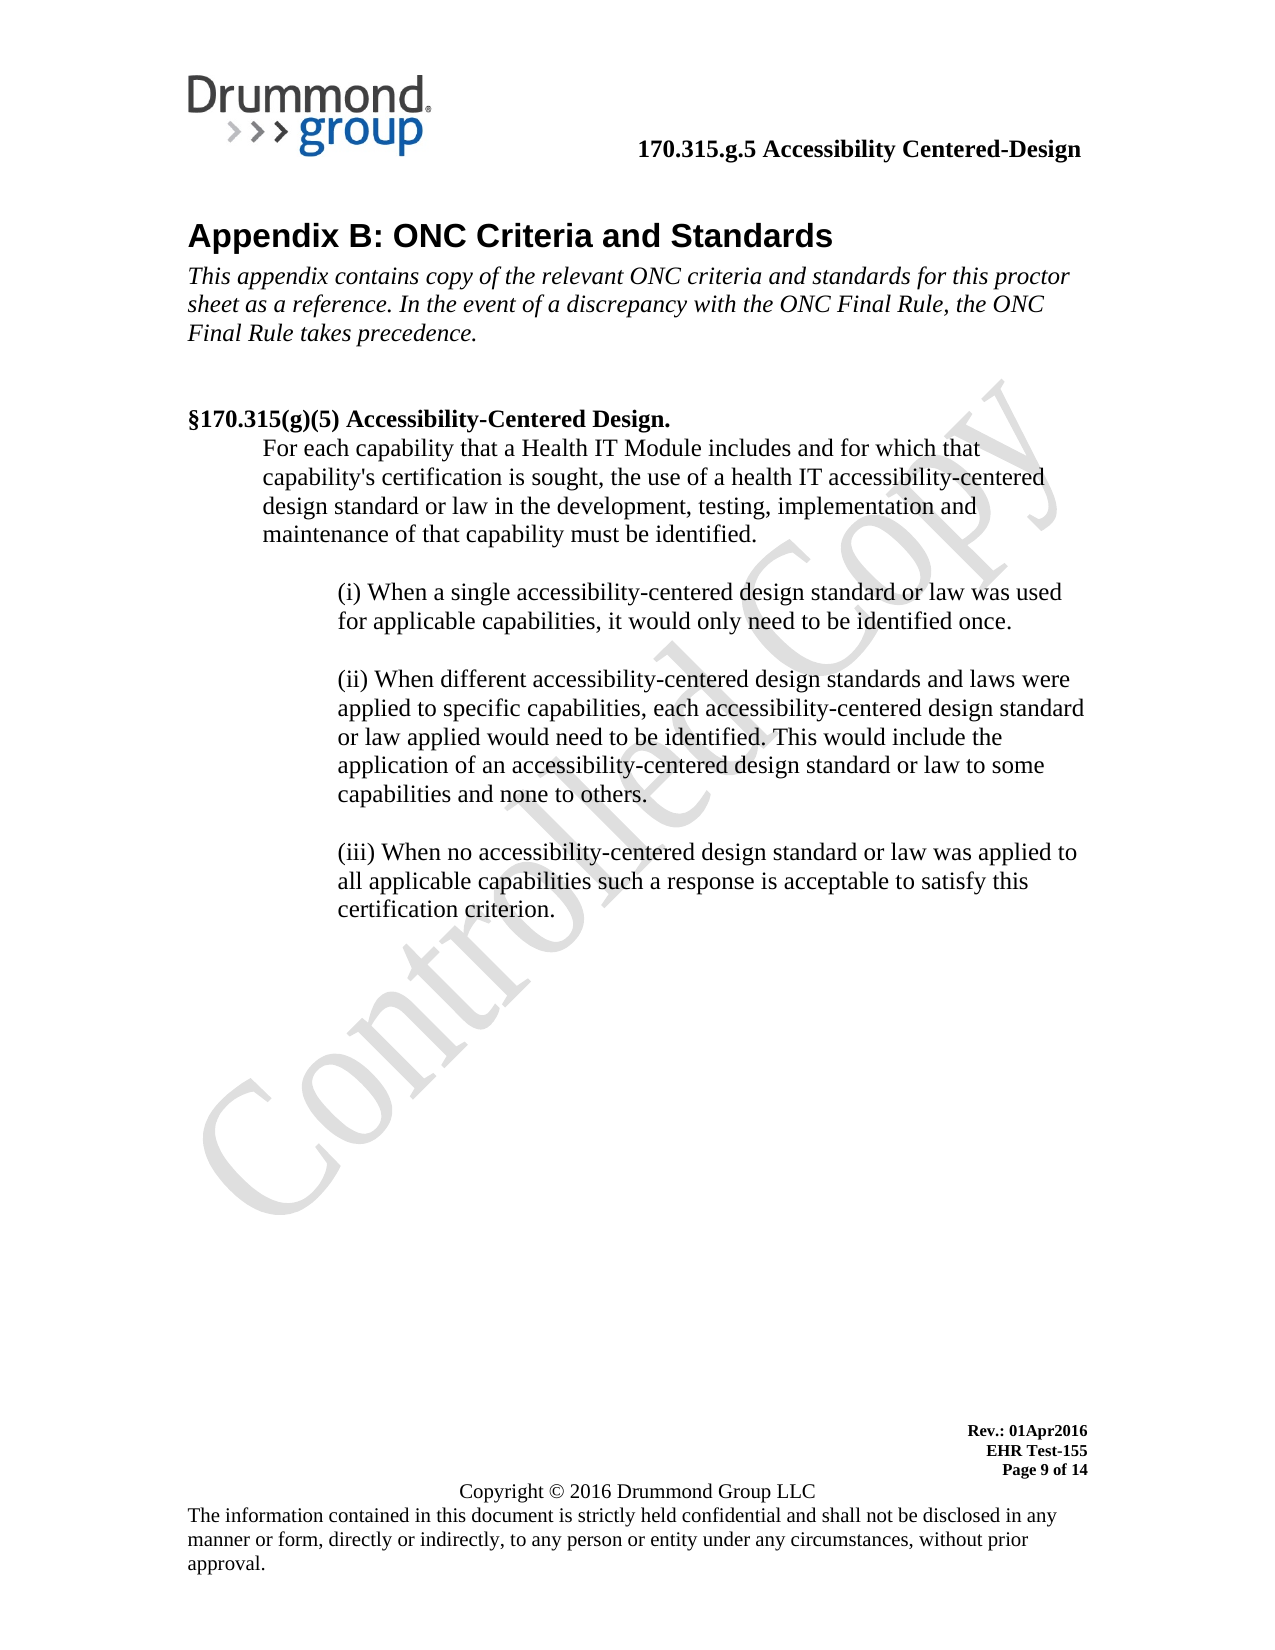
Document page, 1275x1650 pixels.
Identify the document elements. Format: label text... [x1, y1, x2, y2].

picture [187, 75, 433, 157]
text (i) When a single accessibility-centered design standard or law was used for applicable capabilities, it would only need to be identified once. [337, 577, 1087, 635]
text (iii) When no accessibility-centered design standard or law was applied to all applicable capabilities such a response is acceptable to satisfy this certification criterion. [337, 837, 1087, 923]
subtitle Appendix B: ONC Criteria and Standards [187, 216, 1087, 254]
text For each capability that a Health IT Module includes and for which that capability's certification is sought, the use of a health IT accessibility-centered design standard or law in the development, testing, implementation and maintenance of that capability must be identified. [262, 433, 1087, 548]
text This appendix contains copy of the relevant ONC criteria and standards for this proctor sheet as a reference. In the event of a discrepancy with the ONC Final Rule, the ONC Final Rule takes precedence. [187, 261, 1087, 347]
text §170.315(g)(5) Accessibility-Centered Design. [187, 404, 1087, 433]
text (ii) When different accessibility-centered design standards and laws were applied to specific capabilities, each accessibility-centered design standard or law applied would need to be identified. This would include the application of an accessibility-centered design standard or law to some capabilities and none to others. [337, 664, 1087, 808]
